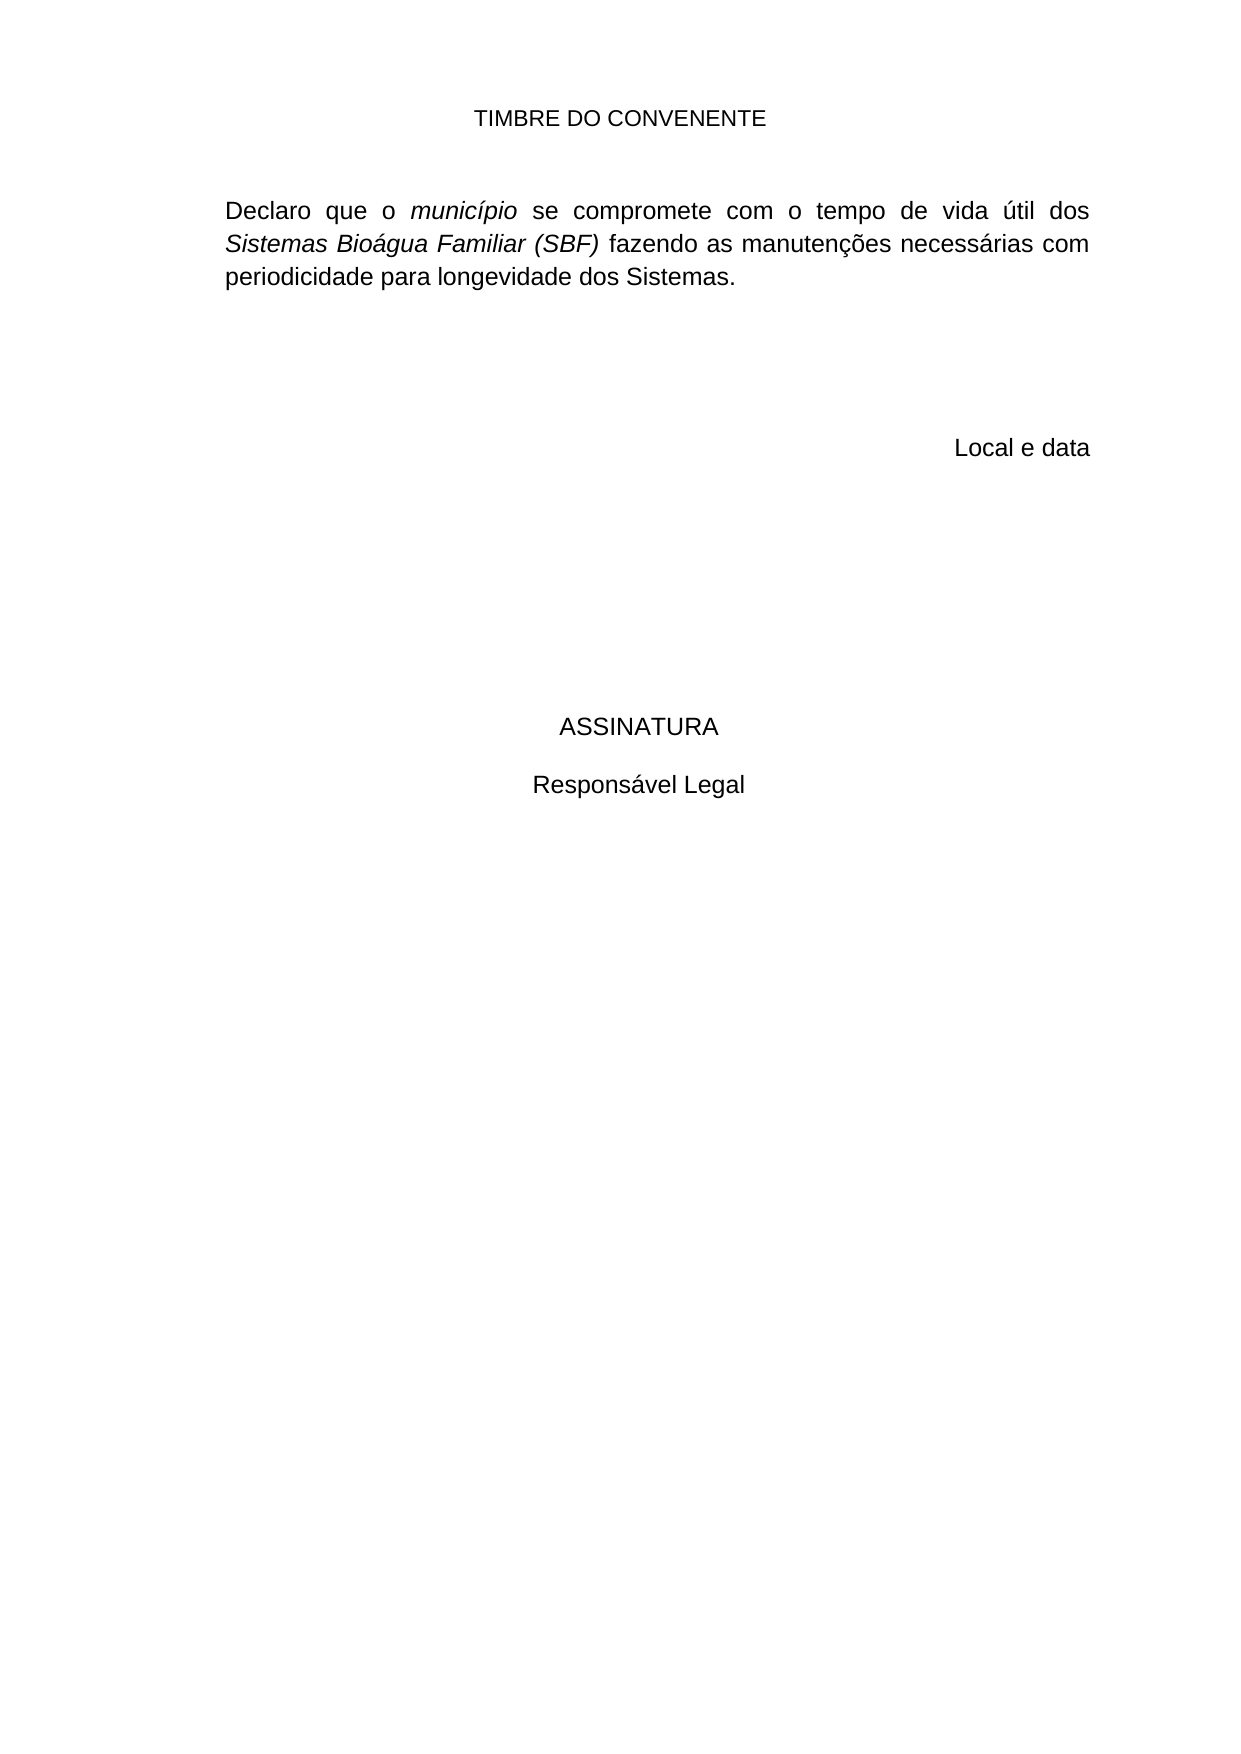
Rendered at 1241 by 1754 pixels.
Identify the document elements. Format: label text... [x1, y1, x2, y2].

text ASSINATURA [150, 712, 1090, 741]
text Responsável Legal [150, 770, 1090, 799]
text Local e data [150, 433, 1090, 462]
text Declaro que o município se compromete com o tempo de vida útil dos Sistemas Bioágua Familiar (SBF) fazendo as manutenções necessárias com periodicidade para longevidade dos Sistemas. [225, 196, 1090, 291]
